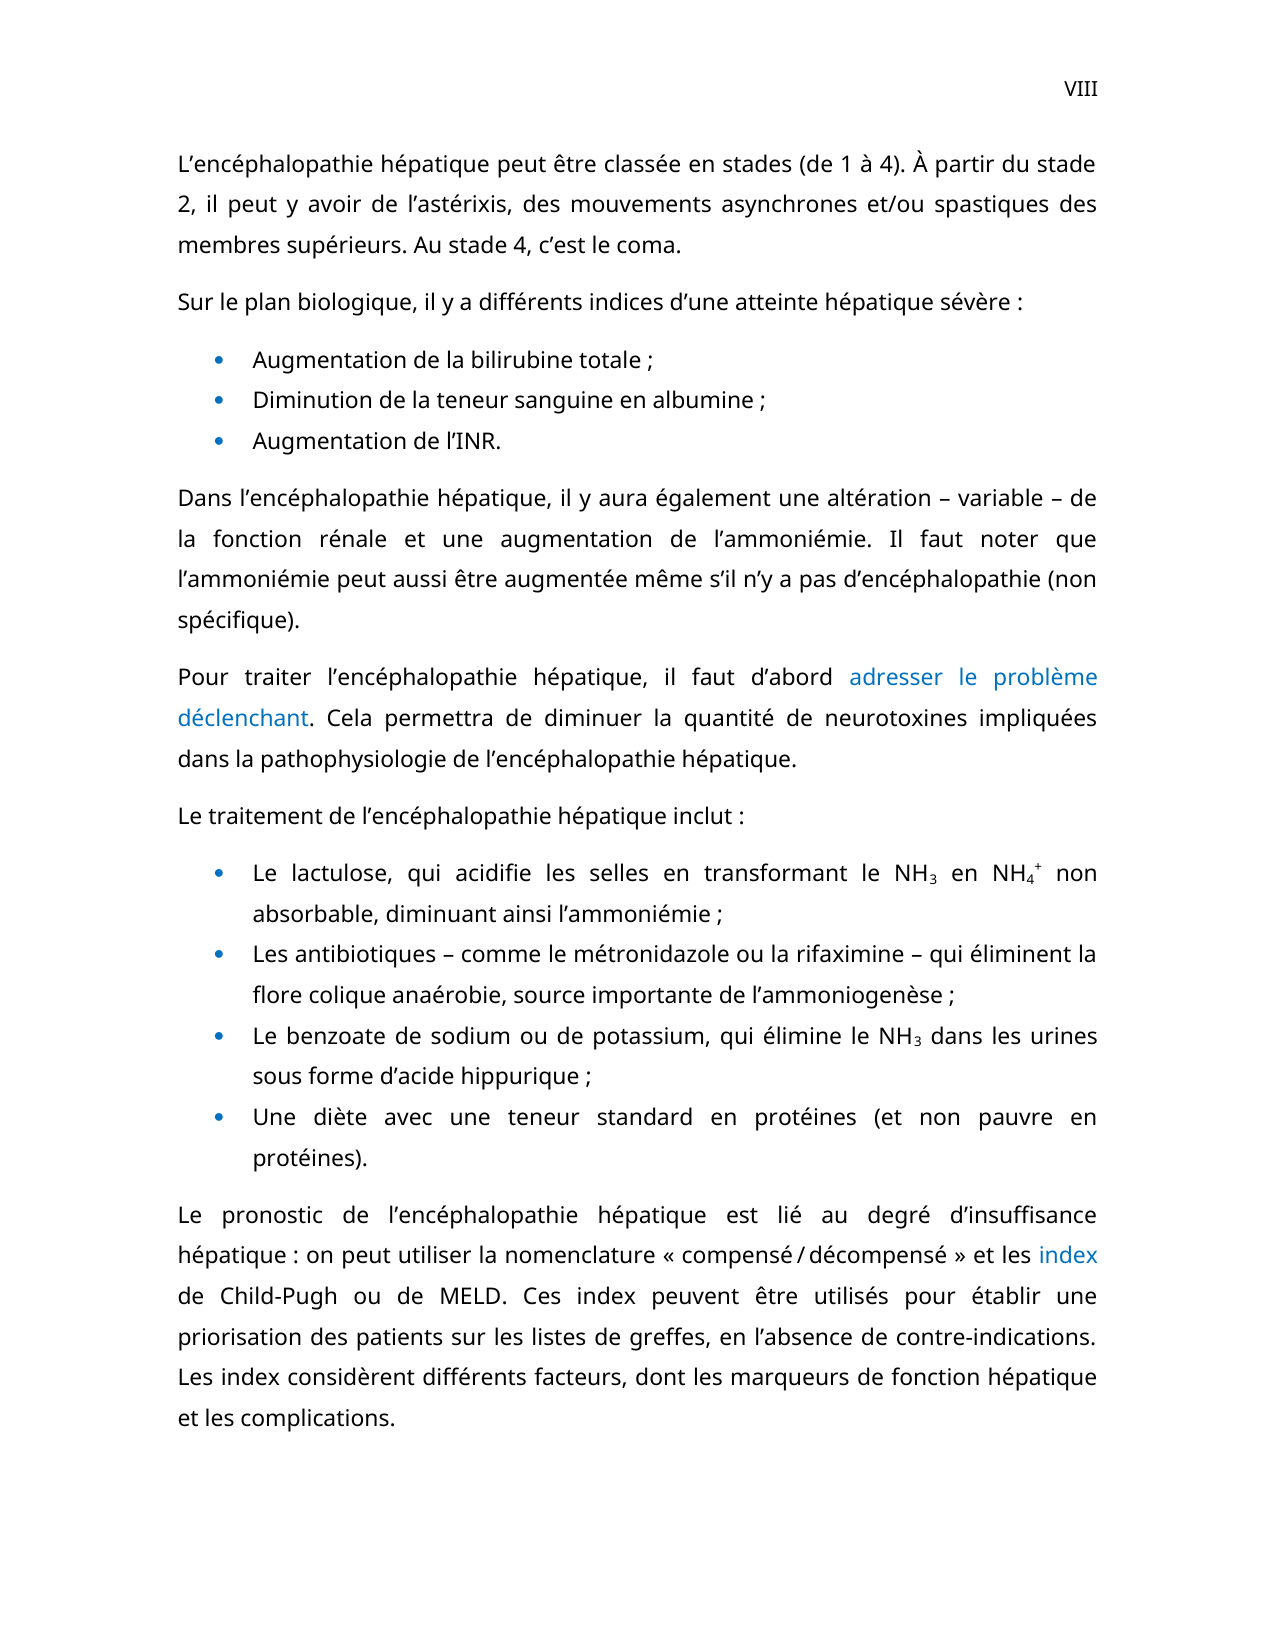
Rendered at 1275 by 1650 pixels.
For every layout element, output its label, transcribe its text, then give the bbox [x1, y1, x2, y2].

text L’encéphalopathie hépatique peut être classée en stades (de 1 à 4). À partir du stade 2, il peut y avoir de l’astérixis, des mouvements asynchrones et/ou spastiques des membres supérieurs. Au stade 4, c’est le coma. [177, 148, 1098, 260]
list Le lactulose, qui acidifie les selles en transformant le NH3 en NH4+ non absorbable, diminuant ainsi l’ammoniémie ; [215, 857, 1098, 929]
list Les antibiotiques – comme le métronidazole ou la rifaximine – qui éliminent la flore colique anaérobie, source importante de l’ammoniogenèse ; [215, 938, 1098, 1010]
list Augmentation de l’INR. [215, 425, 1098, 456]
list Diminution de la teneur sanguine en albumine ; [215, 384, 1098, 415]
text Pour traiter l’encéphalopathie hépatique, il faut d’abord adresser le problème déclenchant. Cela permettra de diminuer la quantité de neurotoxines impliquées dans la pathophysiologie de l’encéphalopathie hépatique. [177, 661, 1098, 774]
list Augmentation de la bilirubine totale ; [215, 343, 1098, 375]
text Dans l’encéphalopathie hépatique, il y aura également une altération – variable – de la fonction rénale et une augmentation de l’ammoniémie. Il faut noter que l’ammoniémie peut aussi être augmentée même s’il n’y a pas d’encéphalopathie (non spécifique). [177, 482, 1098, 635]
list Le benzoate de sodium ou de potassium, qui élimine le NH3 dans les urines sous forme d’acide hippurique ; [215, 1019, 1098, 1091]
text Le pronostic de l’encéphalopathie hépatique est lié au degré d’insuffisance hépatique : on peut utiliser la nomenclature « compensé / décompensé » et les index de Child-Pugh ou de MELD. Ces index peuvent être utilisés pour établir une priorisation des patients sur les listes de greffes, en l’absence de contre-indications. Les index considèrent différents facteurs, dont les marqueurs de fonction hépatique et les complications. [177, 1199, 1098, 1433]
text Le traitement de l’encéphalopathie hépatique inclut : [177, 800, 1098, 831]
text Sur le plan biologique, il y a différents indices d’une atteinte hépatique sévère : [177, 286, 1098, 317]
list Une diète avec une teneur standard en protéines (et non pauvre en protéines). [215, 1101, 1098, 1173]
